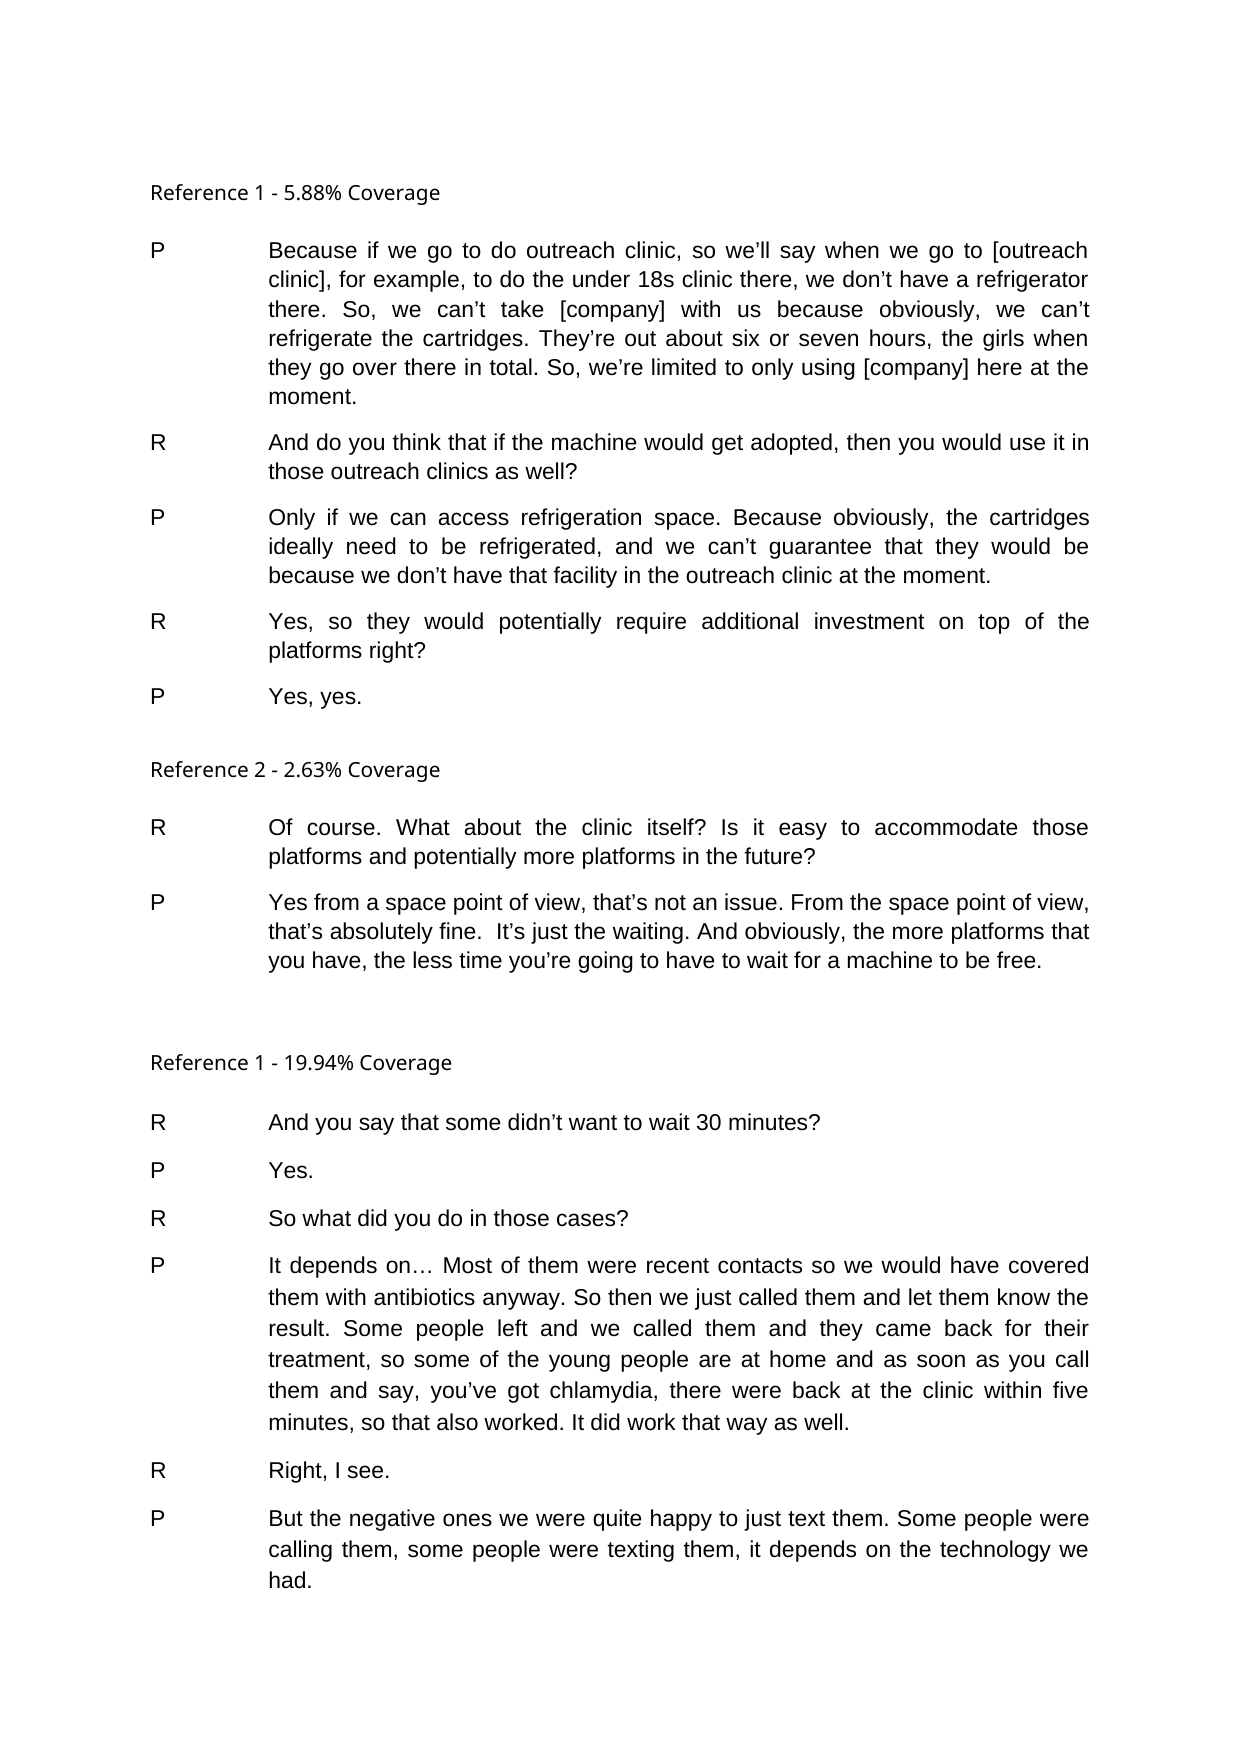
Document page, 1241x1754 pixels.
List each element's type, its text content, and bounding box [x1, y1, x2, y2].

text P It depends on… Most of them were recent contacts so we would have covered them with antibiotics anyway. So then we just called them and let them know the result. Some people left and we called them and they came back for their treatment, so some of the young people are at home and as soon as you call them and say, you’ve got chlamydia, there were back at the clinic within five minutes, so that also worked. It did work that way as well. [150, 1249, 1090, 1436]
text P Yes. [150, 1153, 1090, 1184]
text P But the negative ones we were quite happy to just text them. Some people were calling them, some people were texting them, it depends on the technology we had. [150, 1501, 1090, 1595]
text P Only if we can access refrigeration space. Because obviously, the cartridges ideally need to be refrigerated, and we can’t guarantee that they would be because we don’t have that facility in the outreach clinic at the moment. [150, 502, 1090, 589]
text Reference 1 - 19.94% Coverage [150, 1048, 1090, 1077]
text R And do you think that if the machine would get adopted, then you would use it in those outreach clinics as well? [150, 427, 1090, 485]
text R Right, I see. [150, 1453, 1090, 1484]
text R Of course. What about the clinic itself? Is it easy to accommodate those platforms and potentially more platforms in the future? [150, 812, 1090, 871]
text Reference 1 - 5.88% Coverage [150, 178, 1090, 207]
text R So what did you do in those cases? [150, 1201, 1090, 1232]
text P Because if we go to do outreach clinic, so we’ll say when we go to [outreach clinic], for example, to do the under 18s clinic there, we don’t have a refrigerator there. So, we can’t take [company] with us because obviously, we can’t refrigerate the cartridges. They’re out about six or seven hours, the girls when they go over there in total. So, we’re limited to only using [company] here at the moment. [150, 235, 1090, 410]
text R And you say that some didn’t want to wait 30 minutes? [150, 1105, 1090, 1136]
text R Yes, so they would potentially require additional investment on top of the platforms right? [150, 606, 1090, 664]
text P Yes from a space point of view, that’s not an issue. From the space point of view, that’s absolutely fine. It’s just the waiting. And obviously, the more platforms that you have, the less time you’re going to have to wait for a machine to be free. [150, 887, 1090, 975]
text Reference 2 - 2.63% Coverage [150, 755, 1090, 784]
text P Yes, yes. [150, 681, 1090, 710]
